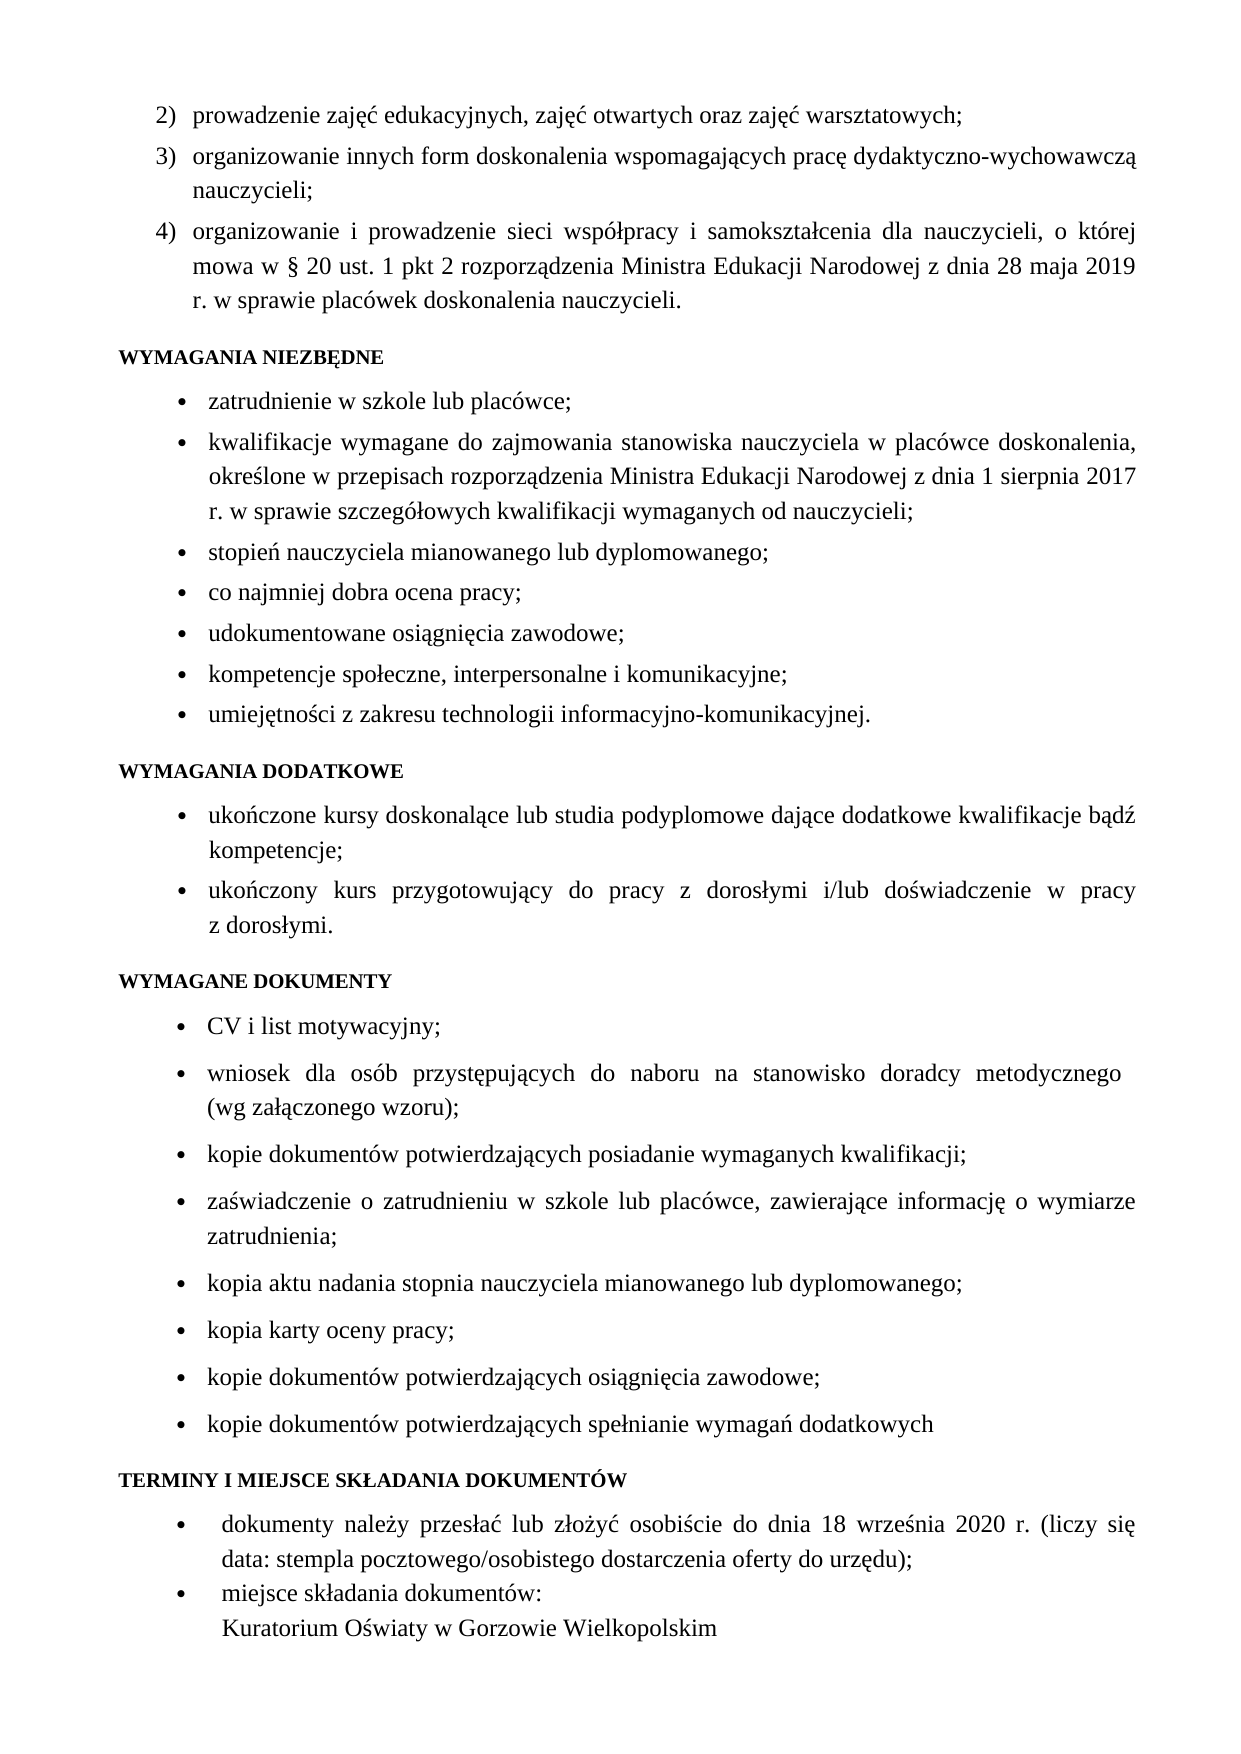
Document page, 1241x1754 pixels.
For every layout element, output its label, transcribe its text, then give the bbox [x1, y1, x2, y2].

list umiejętności z zakresu technologii informacyjno-komunikacyjnej. [178, 699, 1137, 728]
list kwalifikacje wymagane do zajmowania stanowiska nauczyciela w placówce doskonalenia, określone w przepisach rozporządzenia Ministra Edukacji Narodowej z dnia 1 sierpnia 2017 r. w sprawie szczegółowych kwalifikacji wymaganych od nauczycieli; [178, 427, 1137, 524]
list kopia aktu nadania stopnia nauczyciela mianowanego lub dyplomowanego; [177, 1268, 1137, 1296]
text WYMAGANIA DODATKOWE [118, 759, 1137, 783]
list stopień nauczyciela mianowanego lub dyplomowanego; [178, 537, 1137, 565]
text WYMAGANE DOKUMENTY [118, 969, 1137, 993]
list kompetencje społeczne, interpersonalne i komunikacyjne; [178, 659, 1137, 687]
list co najmniej dobra ocena pracy; [178, 577, 1137, 606]
list dokumenty należy przesłać lub złożyć osobiście do dnia 18 września 2020 r. (liczy się data: stempla pocztowego/osobistego dostarczenia oferty do urzędu); [177, 1509, 1137, 1573]
list kopia karty oceny pracy; [177, 1315, 1137, 1343]
list organizowanie i prowadzenie sieci współpracy i samokształcenia dla nauczycieli, o której mowa w § 20 ust. 1 pkt 2 rozporządzenia Ministra Edukacji Narodowej z dnia 28 maja 2019 r. w sprawie placówek doskonalenia nauczycieli. [155, 216, 1137, 314]
list kopie dokumentów potwierdzających spełnianie wymagań dodatkowych [177, 1409, 1137, 1437]
list ukończone kursy doskonalące lub studia podyplomowe dające dodatkowe kwalifikacje bądź kompetencje; [178, 800, 1137, 863]
list kopie dokumentów potwierdzających osiągnięcia zawodowe; [177, 1362, 1137, 1390]
text TERMINY I MIEJSCE SKŁADANIA DOKUMENTÓW [118, 1468, 1137, 1492]
list organizowanie innych form doskonalenia wspomagających pracę dydaktyczno-wychowawczą nauczycieli; [155, 141, 1137, 204]
list CV i list motywacyjny; [177, 1011, 1137, 1039]
list wniosek dla osób przystępujących do naboru na stanowisko doradcy metodycznego (wg załączonego wzoru); [177, 1058, 1137, 1121]
text WYMAGANIA NIEZBĘDNE [118, 345, 1137, 369]
list ukończony kurs przygotowujący do pracy z dorosłymi i/lub doświadczenie w pracy z dorosłymi. [178, 876, 1137, 939]
list kopie dokumentów potwierdzających posiadanie wymaganych kwalifikacji; [177, 1139, 1137, 1168]
list udokumentowane osiągnięcia zawodowe; [178, 618, 1137, 647]
text Kuratorium Oświaty w Gorzowie Wielkopolskim [222, 1613, 1137, 1642]
list prowadzenie zajęć edukacyjnych, zajęć otwartych oraz zajęć warsztatowych; [155, 100, 1137, 129]
list zaświadczenie o zatrudnieniu w szkole lub placówce, zawierające informację o wymiarze zatrudnienia; [177, 1186, 1137, 1249]
list miejsce składania dokumentów: [177, 1578, 1137, 1607]
list zatrudnienie w szkole lub placówce; [178, 386, 1137, 415]
